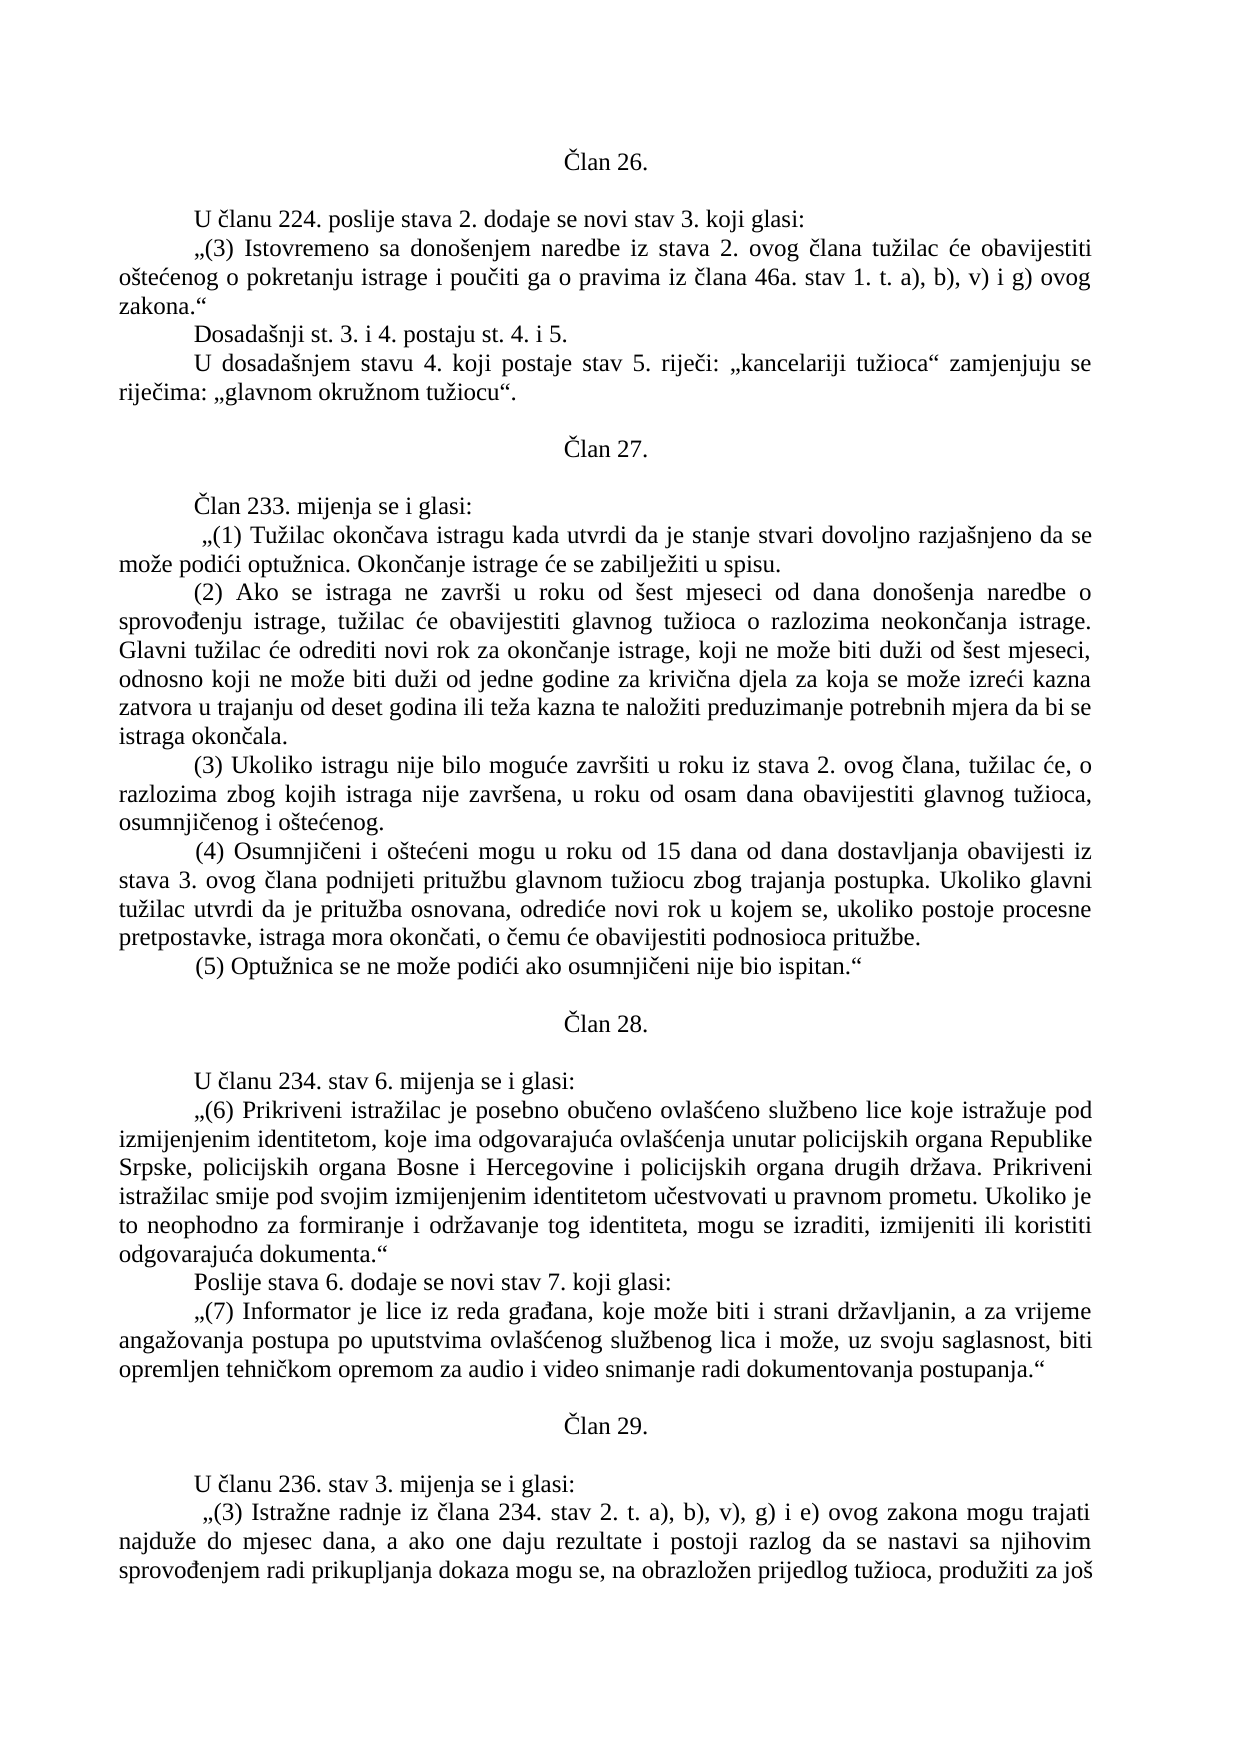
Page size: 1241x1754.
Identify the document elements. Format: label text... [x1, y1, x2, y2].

text „(1) Tužilac okončava istragu kada utvrdi da je stanje stvari dovoljno razjašnjeno da se može podići optužnica. Okončanje istrage će se zabilježiti u spisu. [118, 520, 1093, 577]
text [118, 1497, 1093, 1584]
text Član 29. [118, 1411, 1093, 1440]
text (3) Ukoliko istragu nije bilo moguće završiti u roku iz stava 2. ovog člana, tužilac će, o razlozima zbog kojih istraga nije završena, u roku od osam dana obavijestiti glavnog tužioca, osumnjičenog i oštećenog. [118, 750, 1093, 836]
text U članu 236. stav 3. mijenja se i glasi: [118, 1469, 1093, 1497]
text (2) Ako se istraga ne završi u roku od šest mjeseci od dana donošenja naredbe o sprovođenju istrage, tužilac će obavijestiti glavnog tužioca o razlozima neokončanja istrage. Glavni tužilac će odrediti novi rok za okončanje istrage, koji ne može biti duži od šest mjeseci, odnosno koji ne može biti duži od jedne godine za krivična djela za koja se može izreći kazna zatvora u trajanju od deset godina ili teža kazna te naložiti preduzimanje potrebnih mjera da bi se istraga okončala. [118, 577, 1093, 750]
text U članu 224. poslije stava 2. dodaje se novi stav 3. koji glasi: [118, 204, 1093, 233]
text „(7) Informator je lice iz reda građana, koje može biti i strani državljanin, a za vrijeme angažovanja postupa po uputstvima ovlašćenog službenog lica i može, uz svoju saglasnost, biti opremljen tehničkom opremom za audio i video snimanje radi dokumentovanja postupanja.“ [118, 1296, 1093, 1382]
text Član 28. [118, 1009, 1093, 1037]
text Dosadašnji st. 3. i 4. postaju st. 4. i 5. [118, 319, 1093, 348]
text Poslije stava 6. dodaje se novi stav 7. koji glasi: [118, 1267, 1093, 1296]
text „(6) Prikriveni istražilac je posebno obučeno ovlašćeno službeno lice koje istražuje pod izmijenjenim identitetom, koje ima odgovarajuća ovlašćenja unutar policijskih organa Republike Srpske, policijskih organa Bosne i Hercegovine i policijskih organa drugih država. Prikriveni istražilac smije pod svojim izmijenjenim identitetom učestvovati u pravnom prometu. Ukoliko je to neophodno za formiranje i održavanje tog identiteta, mogu se izraditi, izmijeniti ili koristiti odgovarajuća dokumenta.“ [118, 1095, 1093, 1267]
text Član 233. mijenja se i glasi: [118, 491, 1093, 520]
text U dosadašnjem stavu 4. koji postaje stav 5. riječi: „kancelariji tužioca“ zamjenjuju se riječima: „glavnom okružnom tužiocu“. [118, 348, 1093, 406]
text Član 26. [118, 147, 1093, 176]
text Član 27. [118, 434, 1093, 463]
text U članu 234. stav 6. mijenja se i glasi: [118, 1066, 1093, 1095]
text „(3) Istovremeno sa donošenjem naredbe iz stava 2. ovog člana tužilac će obavijestiti oštećenog o pokretanju istrage i poučiti ga o pravima iz člana 46a. stav 1. t. a), b), v) i g) ovog zakona.“ [118, 233, 1093, 319]
text (4) Osumnjičeni i oštećeni mogu u roku od 15 dana od dana dostavljanja obavijesti iz stava 3. ovog člana podnijeti pritužbu glavnom tužiocu zbog trajanja postupka. Ukoliko glavni tužilac utvrdi da je pritužba osnovana, odrediće novi rok u kojem se, ukoliko postoje procesne pretpostavke, istraga mora okončati, o čemu će obavijestiti podnosioca pritužbe. [118, 836, 1093, 951]
text (5) Optužnica se ne može podići ako osumnjičeni nije bio ispitan.“ [118, 951, 1093, 980]
